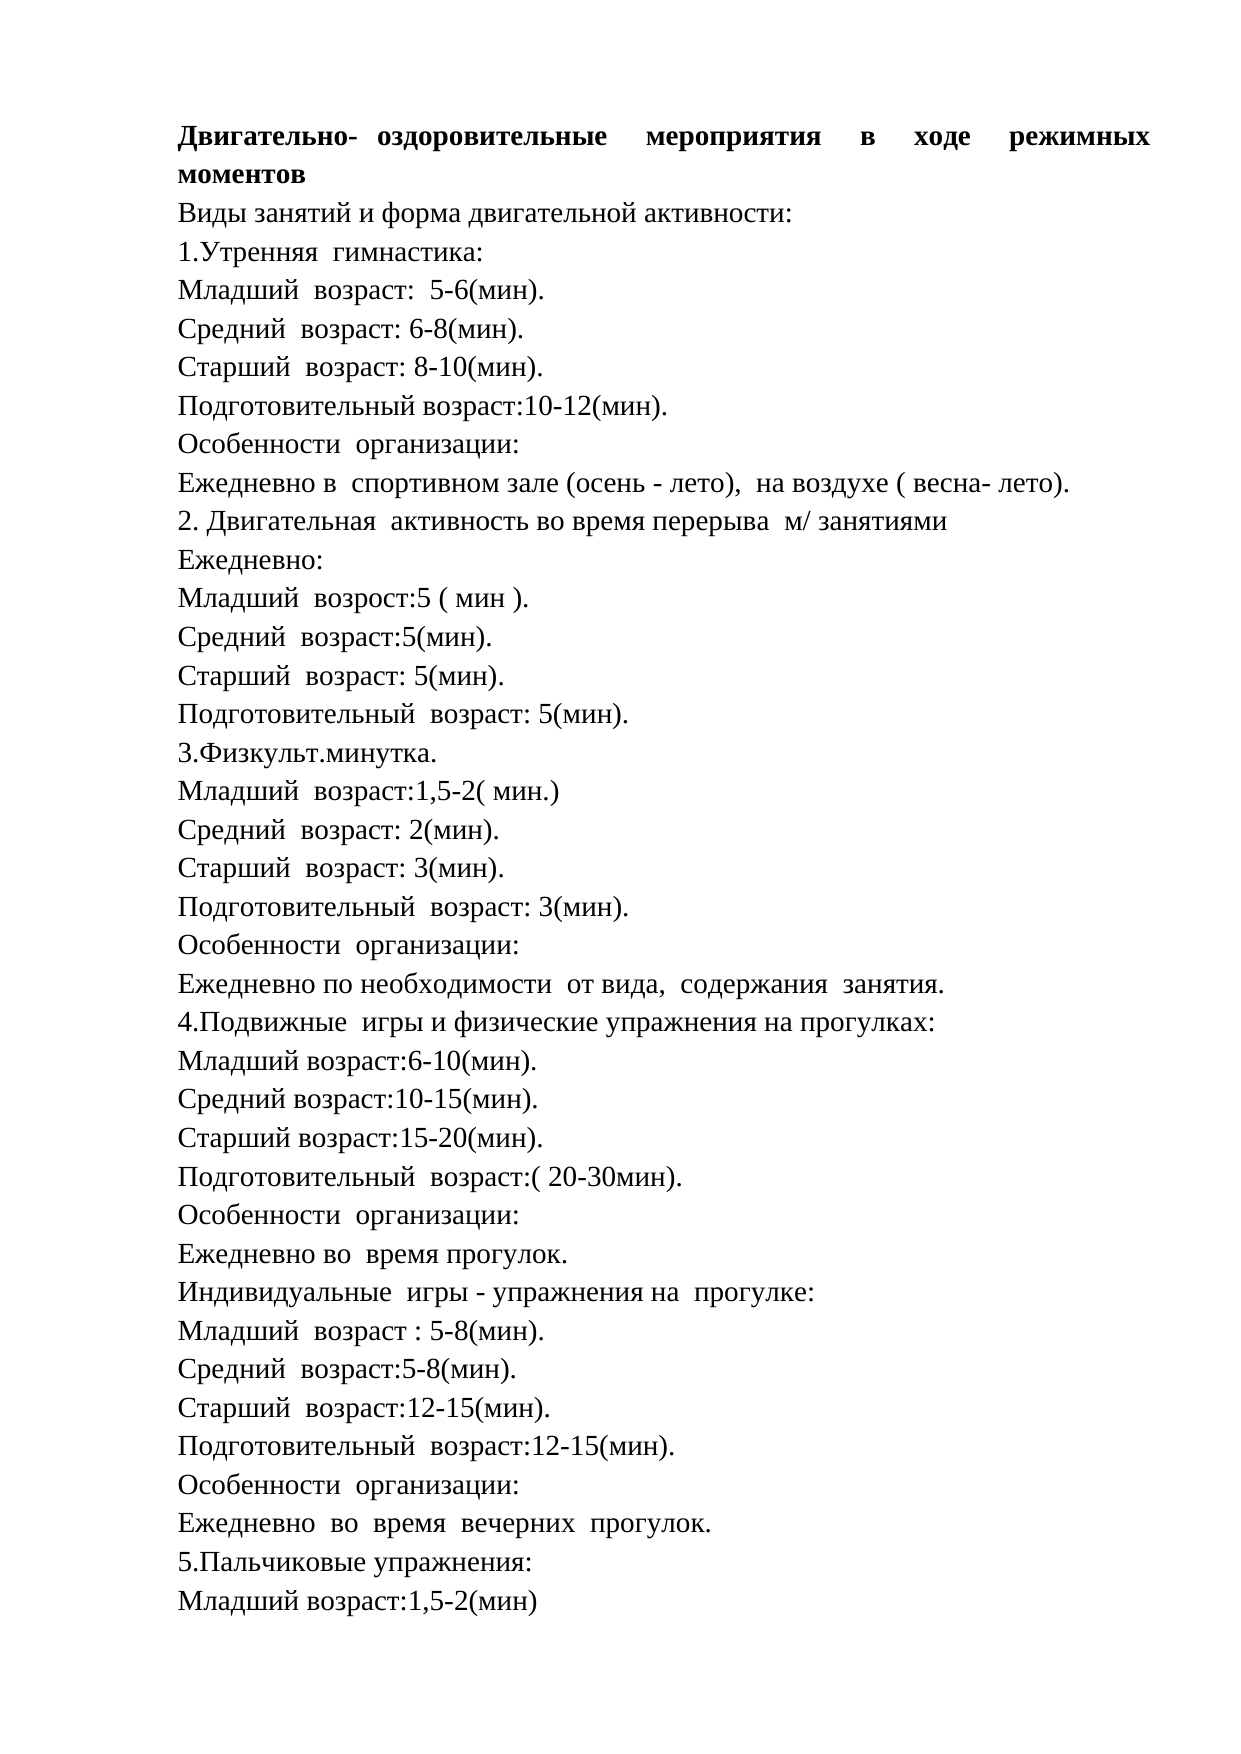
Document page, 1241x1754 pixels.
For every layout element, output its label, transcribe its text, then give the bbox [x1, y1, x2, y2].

text Старший возраст: 5(мин). [177, 658, 1152, 691]
text Ежедневно в спортивном зале (осень - лето), на воздухе ( весна- лето). [177, 465, 1152, 498]
text 5.Пальчиковые упражнения: [177, 1544, 1152, 1578]
text Младший возраст:6-10(мин). [177, 1043, 1152, 1077]
text Ежедневно во время прогулок. [177, 1236, 1152, 1269]
text Средний возраст: 6-8(мин). [177, 311, 1152, 344]
text Младший возраст : 5-8(мин). [177, 1313, 1152, 1346]
text Средний возраст:5(мин). [177, 619, 1152, 653]
text 4.Подвижные игры и физические упражнения на прогулках: [177, 1004, 1152, 1038]
text Подготовительный возраст:12-15(мин). [177, 1428, 1152, 1462]
text Особенности организации: [177, 1467, 1152, 1501]
text Младший возраст: 5-6(мин). [177, 272, 1152, 306]
text Младший возраст:1,5-2(мин) [177, 1583, 1152, 1616]
text Старший возраст: 3(мин). [177, 850, 1152, 884]
text Средний возраст:10-15(мин). [177, 1082, 1152, 1115]
text 1.Утренняя гимнастика: [177, 234, 1152, 267]
text Особенности организации: [177, 426, 1152, 460]
text Подготовительный возраст:( 20-30мин). [177, 1159, 1152, 1192]
text Старший возраст:15-20(мин). [177, 1120, 1152, 1154]
text Средний возраст: 2(мин). [177, 812, 1152, 845]
text Особенности организации: [177, 1197, 1152, 1231]
text Ежедневно во время вечерних прогулок. [177, 1506, 1152, 1539]
text Старший возраст: 8-10(мин). [177, 349, 1152, 383]
text Младший возрост:5 ( мин ). [177, 581, 1152, 614]
text 3.Физкульт.минутка. [177, 735, 1152, 768]
text Подготовительный возраст: 3(мин). [177, 889, 1152, 922]
text Ежедневно по необходимости от вида, содержания занятия. [177, 966, 1152, 999]
text Младший возраст:1,5-2( мин.) [177, 773, 1152, 807]
text 2. Двигательная активность во время перерыва м/ занятиями [177, 503, 1152, 537]
text Старший возраст:12-15(мин). [177, 1390, 1152, 1423]
text Виды занятий и форма двигательной активности: [177, 195, 1152, 229]
text Средний возраст:5-8(мин). [177, 1351, 1152, 1385]
text Индивидуальные игры - упражнения на прогулке: [177, 1274, 1152, 1308]
text Особенности организации: [177, 927, 1152, 961]
text Подготовительный возраст:10-12(мин). [177, 388, 1152, 421]
text Подготовительный возраст: 5(мин). [177, 696, 1152, 730]
text Ежедневно: [177, 542, 1152, 576]
text Двигательно- оздоровительные мероприятия в ходе режимных моментов [177, 118, 1152, 190]
